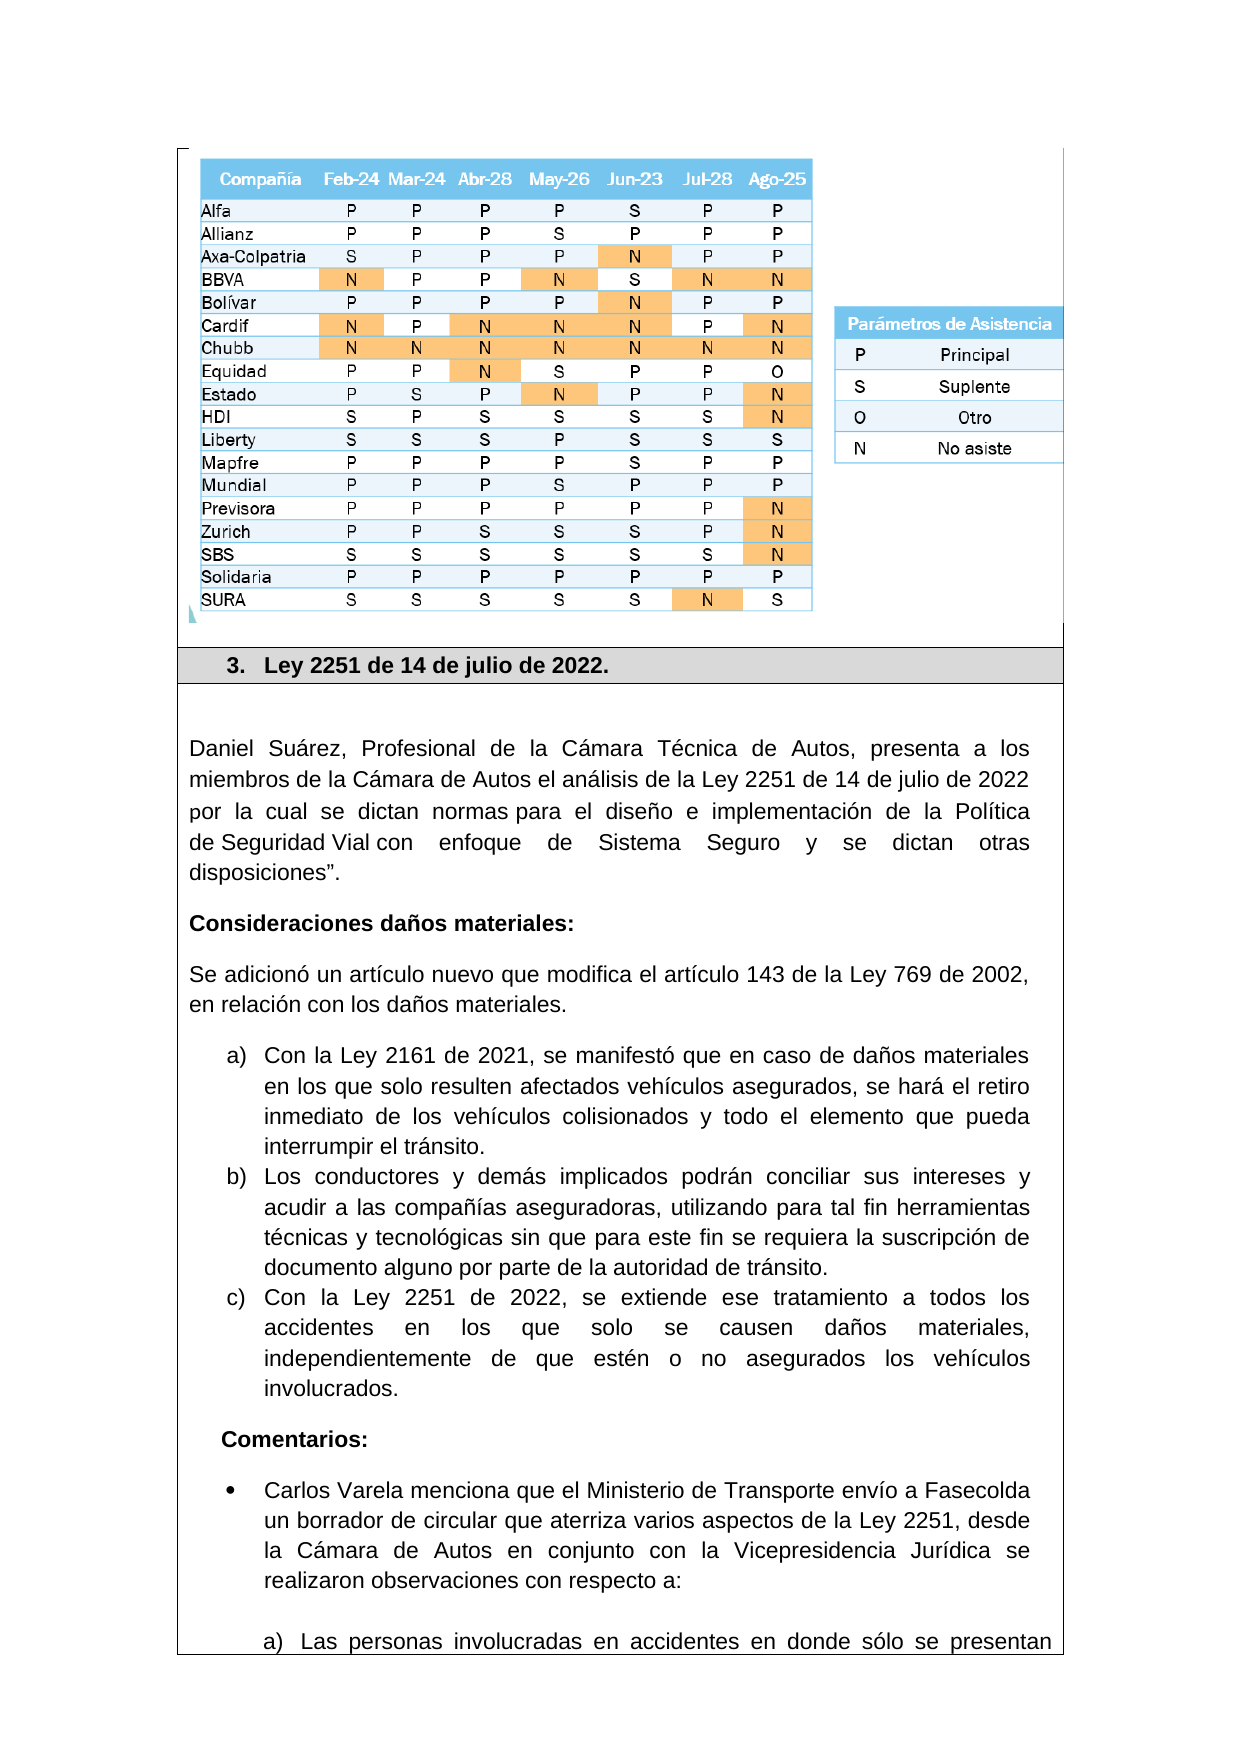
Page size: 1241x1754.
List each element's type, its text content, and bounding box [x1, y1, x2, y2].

table_cell Ley 2251 de 14 de julio de 2022. [178, 648, 1063, 683]
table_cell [178, 149, 1063, 647]
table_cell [178, 684, 1063, 1654]
picture [188, 148, 1064, 623]
